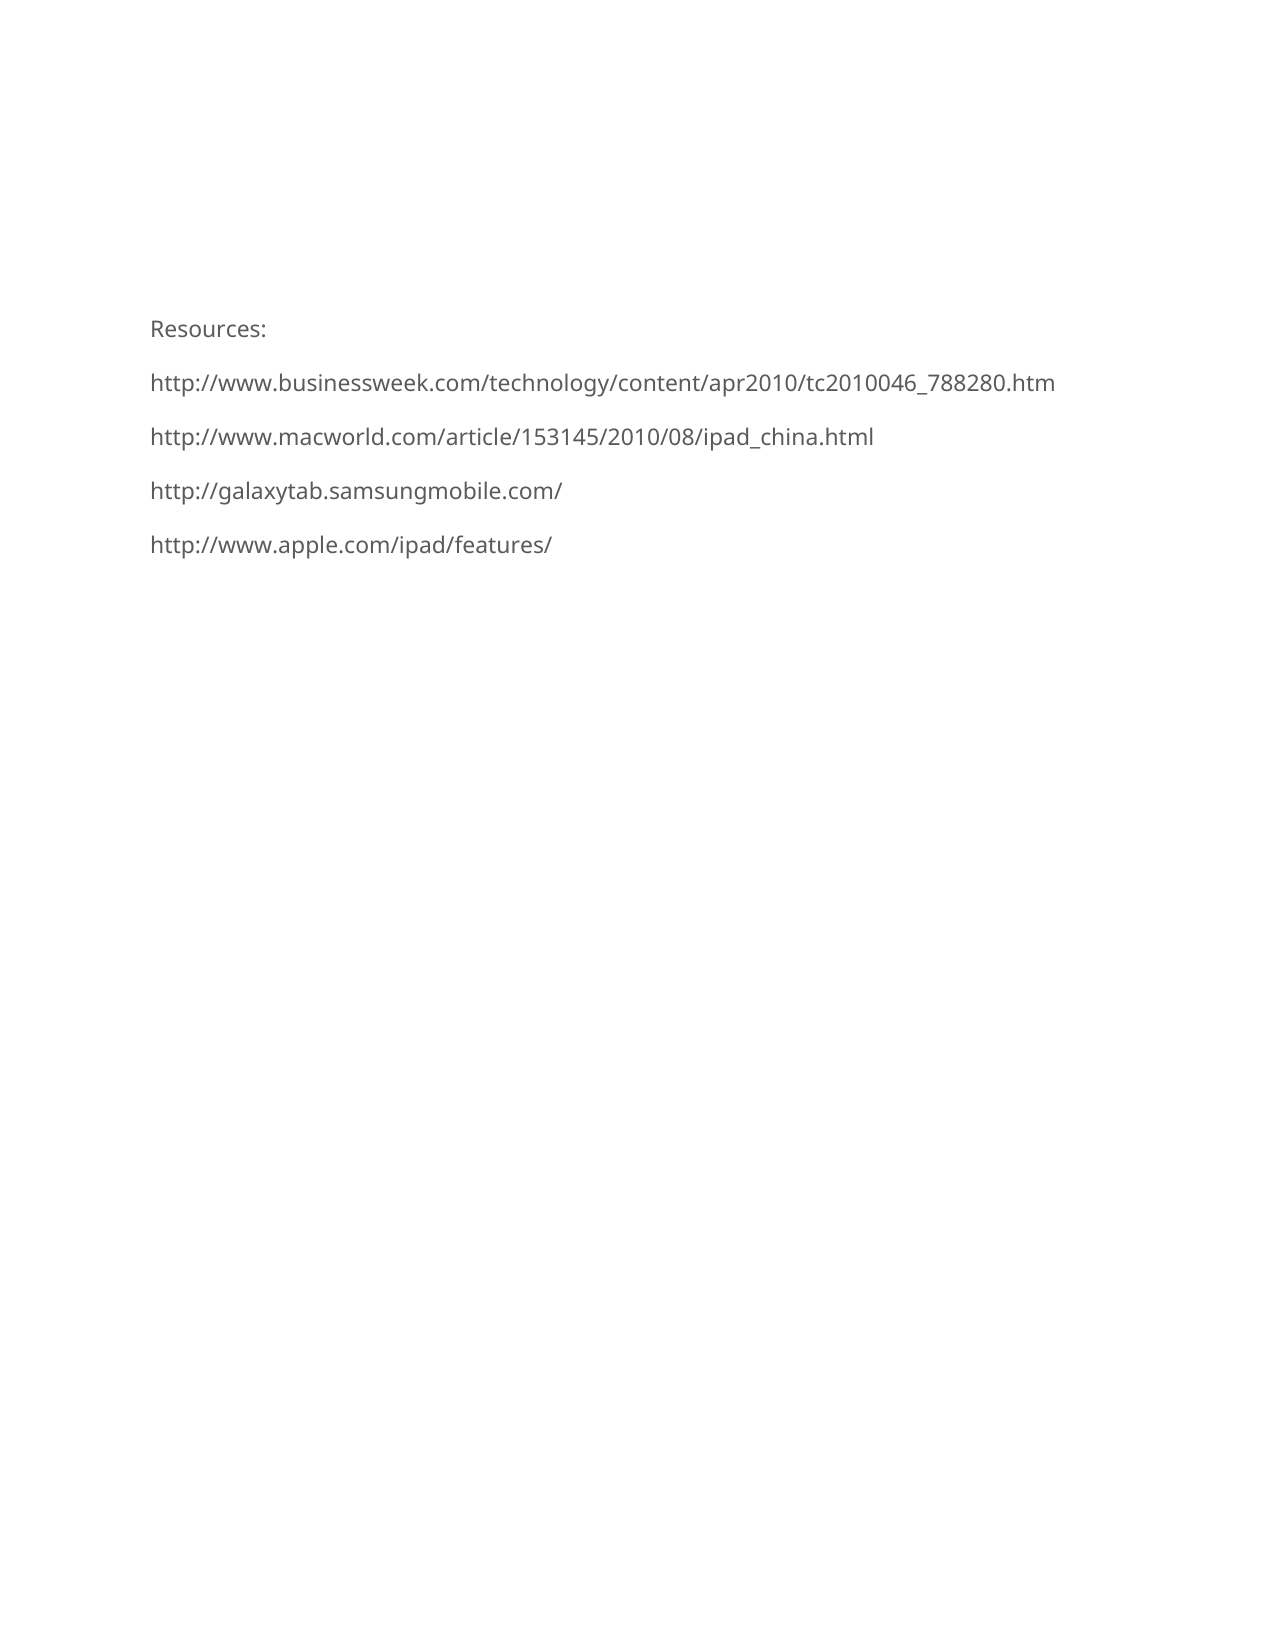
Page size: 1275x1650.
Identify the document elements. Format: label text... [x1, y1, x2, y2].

text http://www.businessweek.com/technology/content/apr2010/tc2010046_788280.htm [150, 367, 1125, 398]
text http://www.apple.com/ipad/features/ [150, 529, 1125, 560]
text Resources: [150, 312, 1125, 344]
text http://galaxytab.samsungmobile.com/ [150, 475, 1125, 506]
text http://www.macworld.com/article/153145/2010/08/ipad_china.html [150, 421, 1125, 452]
